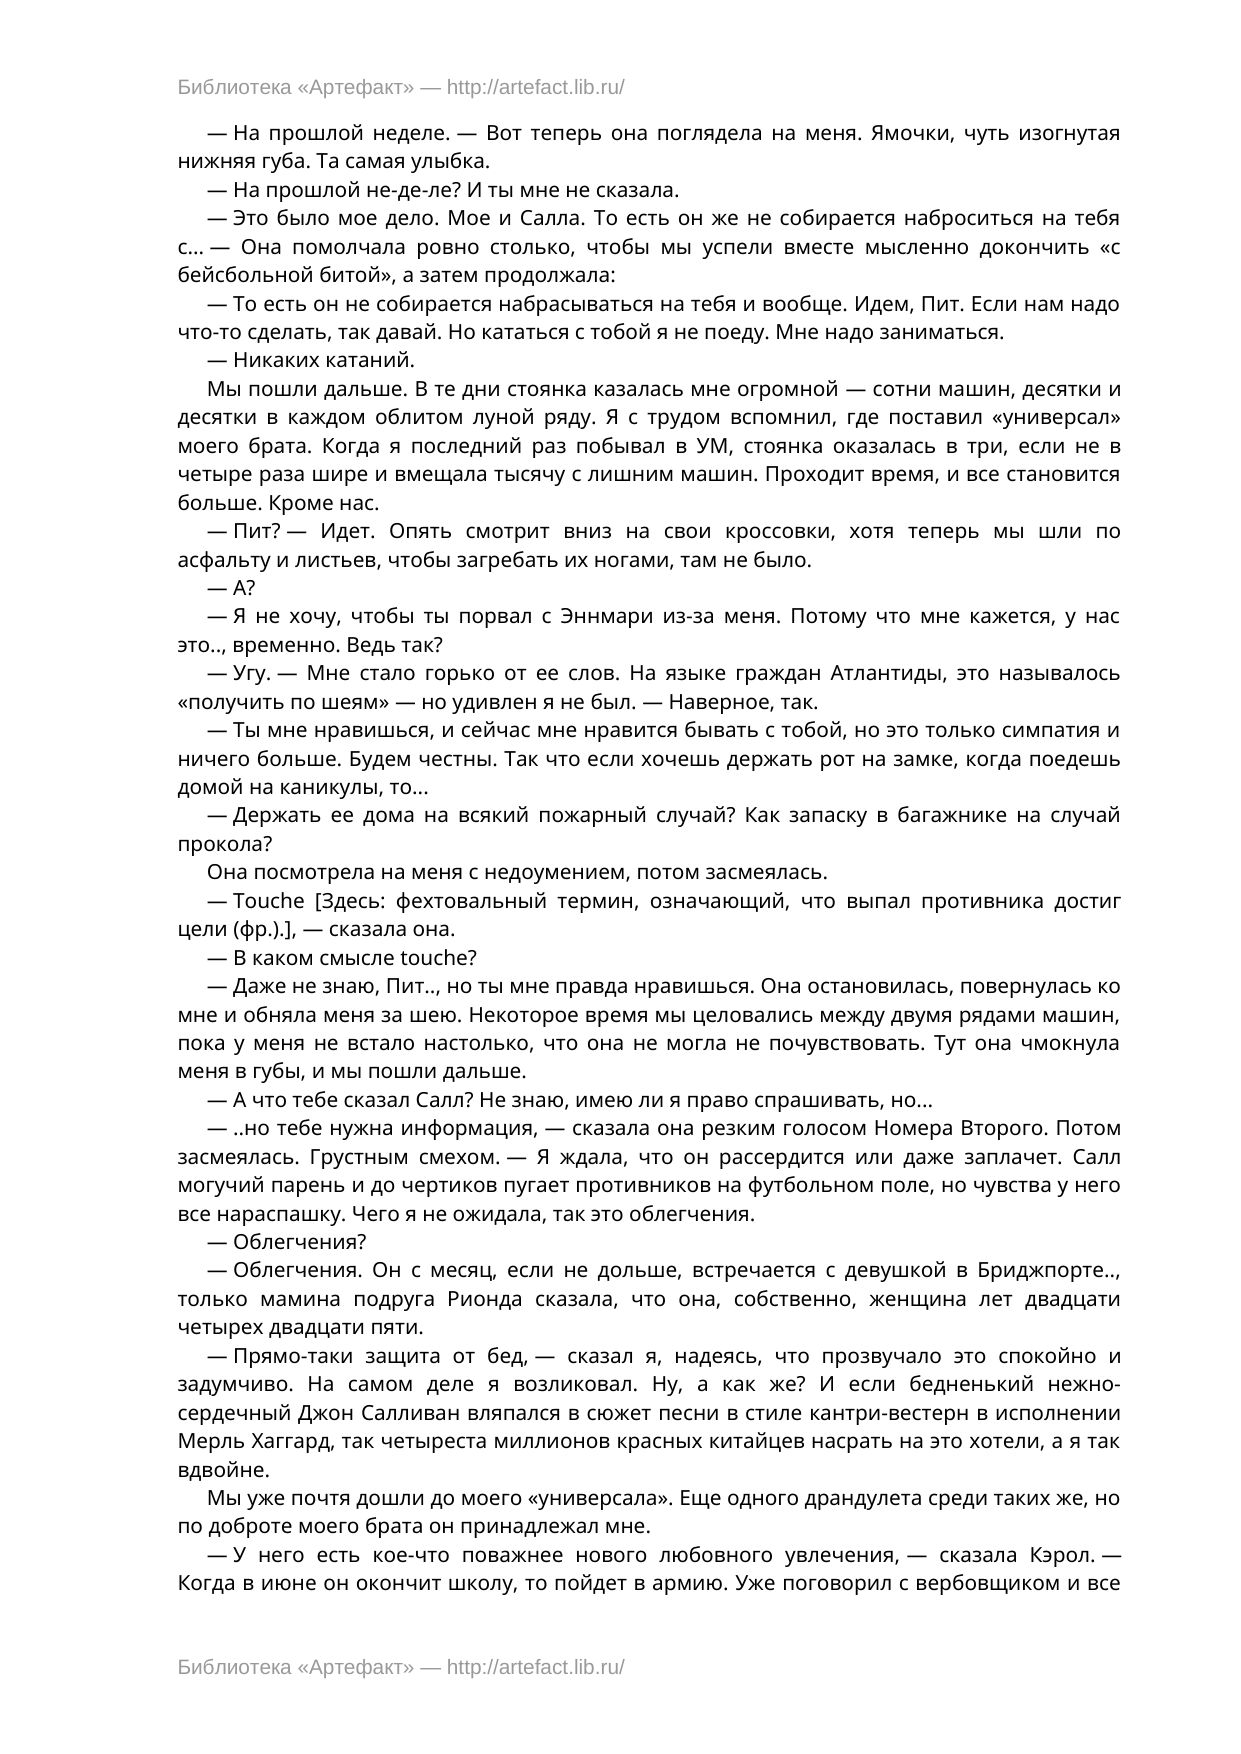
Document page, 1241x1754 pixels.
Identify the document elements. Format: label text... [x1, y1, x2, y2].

text Мы пошли дальше. В те дни стоянка казалась мне огромной — сотни машин, десятки и десятки в каждом облитом луной ряду. Я с трудом вспомнил, где поставил «универсал» моего брата. Когда я последний раз побывал в УМ, стоянка оказалась в три, если не в четыре раза шире и вмещала тысячу с лишним машин. Проходит время, и все становится больше. Кроме нас. [177, 374, 1122, 516]
text — Облегчения? [177, 1227, 1122, 1256]
text — На прошлой не-де-ле? И ты мне не сказала. [177, 175, 1122, 203]
text — А что тебе сказал Салл? Не знаю, имею ли я право спрашивать, но... [177, 1085, 1122, 1113]
text — Держать ее дома на всякий пожарный случай? Как запаску в багажнике на случай прокола? [177, 801, 1122, 857]
text — Облегчения. Он с месяц, если не дольше, встречается с девушкой в Бриджпорте.., только мамина подруга Рионда сказала, что она, собственно, женщина лет двадцати четырех двадцати пяти. [177, 1256, 1122, 1341]
text — Это было мое дело. Мое и Салла. То есть он же не собирается наброситься на тебя с... — Она помолчала ровно столько, чтобы мы успели вместе мысленно докончить «с бейсбольной битой», а затем продолжала: [177, 203, 1122, 289]
text — Ты мне нравишься, и сейчас мне нравится бывать с тобой, но это только симпатия и ничего больше. Будем честны. Так что если хочешь держать рот на замке, когда поедешь домой на каникулы, то... [177, 715, 1122, 801]
text — Никаких катаний. [177, 346, 1122, 374]
text — То есть он не собирается набрасываться на тебя и вообще. Идем, Пит. Если нам надо что-то сделать, так давай. Но кататься с тобой я не поеду. Мне надо заниматься. [177, 289, 1122, 346]
text — Пит? — Идет. Опять смотрит вниз на свои кроссовки, хотя теперь мы шли по асфальту и листьев, чтобы загребать их ногами, там не было. [177, 516, 1122, 573]
text — На прошлой неделе. — Вот теперь она поглядела на меня. Ямочки, чуть изогнутая нижняя губа. Та самая улыбка. [177, 118, 1122, 175]
text — А? [177, 573, 1122, 602]
text — Даже не знаю, Пит.., но ты мне правда нравишься. Она остановилась, повернулась ко мне и обняла меня за шею. Некоторое время мы целовались между двумя рядами машин, пока у меня не встало настолько, что она не могла не почувствовать. Тут она чмокнула меня в губы, и мы пошли дальше. [177, 971, 1122, 1085]
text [177, 1540, 1122, 1597]
text — В каком смысле touche? [177, 943, 1122, 971]
text — Угу. — Мне стало горько от ее слов. На языке граждан Атлантиды, это называлось «получить по шеям» — но удивлен я не был. — Наверное, так. [177, 658, 1122, 715]
text — Я не хочу, чтобы ты порвал с Эннмари из-за меня. Потому что мне кажется, у нас это.., временно. Ведь так? [177, 602, 1122, 658]
text Мы уже почтя дошли до моего «универсала». Еще одного драндулета среди таких же, но по доброте моего брата он принадлежал мне. [177, 1483, 1122, 1540]
text Она посмотрела на меня с недоумением, потом засмеялась. [177, 857, 1122, 886]
text — Прямо-таки защита от бед, — сказал я, надеясь, что прозвучало это спокойно и задумчиво. На самом деле я возликовал. Ну, а как же? И если бедненький нежно-сердечный Джон Салливан вляпался в сюжет песни в стиле кантри-вестерн в исполнении Мерль Хаггард, так четыреста миллионов красных китайцев насрать на это хотели, а я так вдвойне. [177, 1341, 1122, 1483]
text — ..но тебе нужна информация, — сказала она резким голосом Номера Второго. Потом засмеялась. Грустным смехом. — Я ждала, что он рассердится или даже заплачет. Салл могучий парень и до чертиков пугает противников на футбольном поле, но чувства у него все нараспашку. Чего я не ожидала, так это облегчения. [177, 1113, 1122, 1227]
text — Touche [Здесь: фехтовальный термин, означающий, что выпал противника достиг цели (фр.).], — сказала она. [177, 886, 1122, 943]
